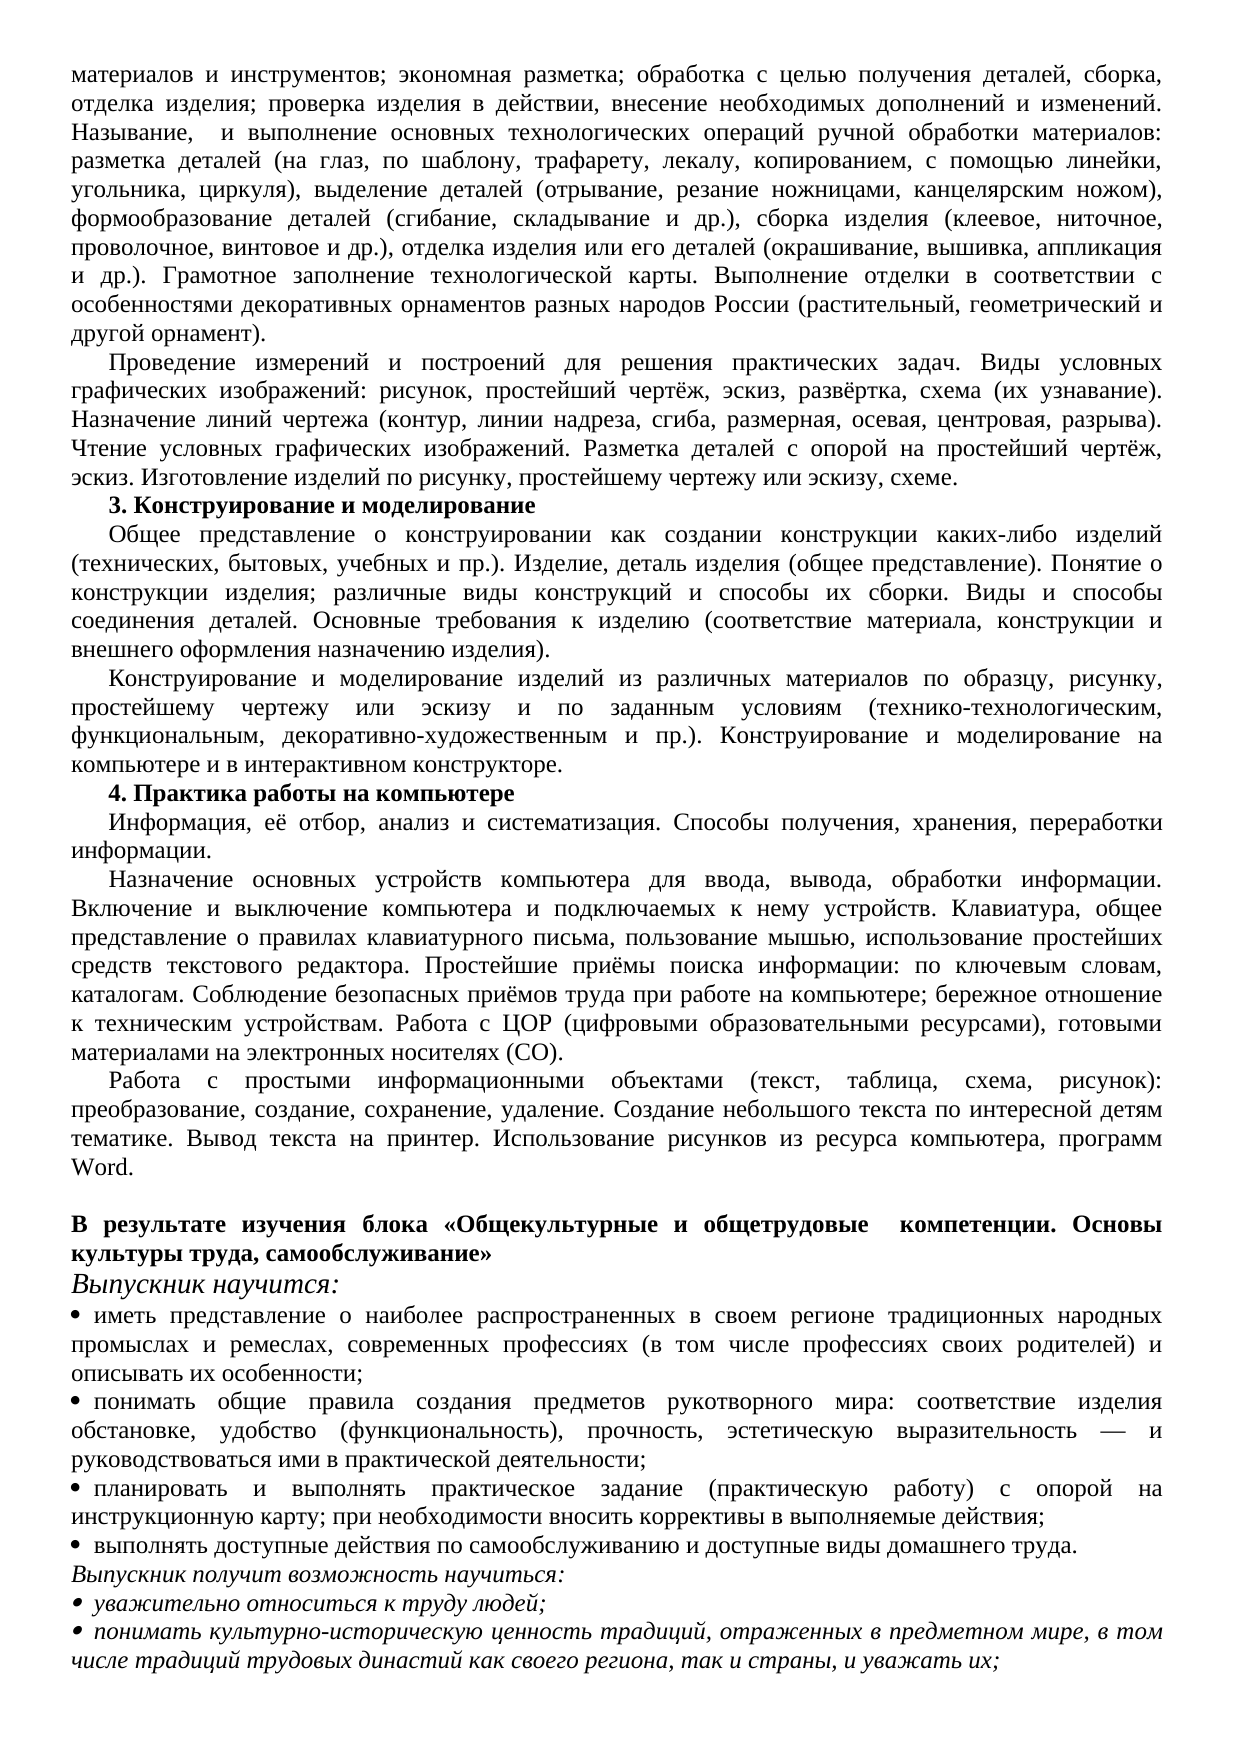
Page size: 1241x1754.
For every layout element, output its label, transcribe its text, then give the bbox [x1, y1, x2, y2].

text уважительно относиться к труду людей; [71, 1588, 1163, 1616]
text В результате изучения блока «Общекультурные и общетрудовые компетенции. Основы культуры труда, самообслуживание» [71, 1209, 1163, 1267]
text понимать культурно-историческую ценность традиций, отраженных в предметном мире, в том числе традиций трудовых династий как своего региона, так и страны, и уважать их; [71, 1616, 1163, 1674]
text Работа с простыми информационными объектами (текст, таблица, схема, рисунок): преобразование, создание, сохранение, удаление. Создание небольшого текста по интересной детям тематике. Вывод текста на принтер. Использование рисунков из ресурса компьютера, программ Word. [71, 1065, 1163, 1180]
text Проведение измерений и построений для решения практических задач. Виды условных графических изображений: рисунок, простейший чертёж, эскиз, развёртка, схема (их узнавание). Назначение линий чертежа (контур, линии надреза, сгиба, размерная, осевая, центровая, разрыва). Чтение условных графических изображений. Разметка деталей с опорой на простейший чертёж, эскиз. Изготовление изделий по рисунку, простейшему чертежу или эскизу, схеме. [71, 347, 1163, 490]
text Назначение основных устройств компьютера для ввода, вывода, обработки информации. Включение и выключение компьютера и подключаемых к нему устройств. Клавиатура, общее представление о правилах клавиатурного письма, пользование мышью, использование простейших средств текстового редактора. Простейшие приёмы поиска информации: по ключевым словам, каталогам. Соблюдение безопасных приёмов труда при работе на компьютере; бережное отношение к техническим устройствам. Работа с ЦОР (цифровыми образовательными ресурсами), готовыми материалами на электронных носителях (СО). [71, 864, 1163, 1065]
text Общее представление о конструировании как создании конструкции каких-либо изделий (технических, бытовых, учебных и пр.). Изделие, деталь изделия (общее представление). Понятие о конструкции изделия; различные виды конструкций и способы их сборки. Виды и способы соединения деталей. Основные требования к изделию (соответствие материала, конструкции и внешнего оформления назначению изделия). [71, 519, 1163, 663]
text планировать и выполнять практическое задание (практическую работу) с опорой на инструкционную карту; при необходимости вносить коррективы в выполняемые действия; [71, 1473, 1163, 1530]
text 3. Конструирование и моделирование [71, 490, 1163, 519]
text выполнять доступные действия по самообслуживанию и доступные виды домашнего труда. [71, 1530, 1163, 1559]
text Конструирование и моделирование изделий из различных материалов по образцу, рисунку, простейшему чертежу или эскизу и по заданным условиям (технико-технологическим, функциональным, декоративно-художественным и пр.). Конструирование и моделирование на компьютере и в интерактивном конструкторе. [71, 663, 1163, 778]
text понимать общие правила создания предметов рукотворного мира: соответствие изделия обстановке, удобство (функциональность), прочность, эстетическую выразительность — и руководствоваться ими в практической деятельности; [71, 1386, 1163, 1473]
text Информация, её отбор, анализ и систематизация. Способы получения, хранения, переработки информации. [71, 807, 1163, 864]
text 4. Практика работы на компьютере [71, 778, 1163, 807]
text Выпускник научится: [71, 1267, 1163, 1300]
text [71, 59, 1163, 347]
text Выпускник получит возможность научиться: [71, 1559, 1163, 1588]
text иметь представление о наиболее распространенных в своем регионе традиционных народных промыслах и ремеслах, современных профессиях (в том числе профессиях своих родителей) и описывать их особенности; [71, 1300, 1163, 1386]
